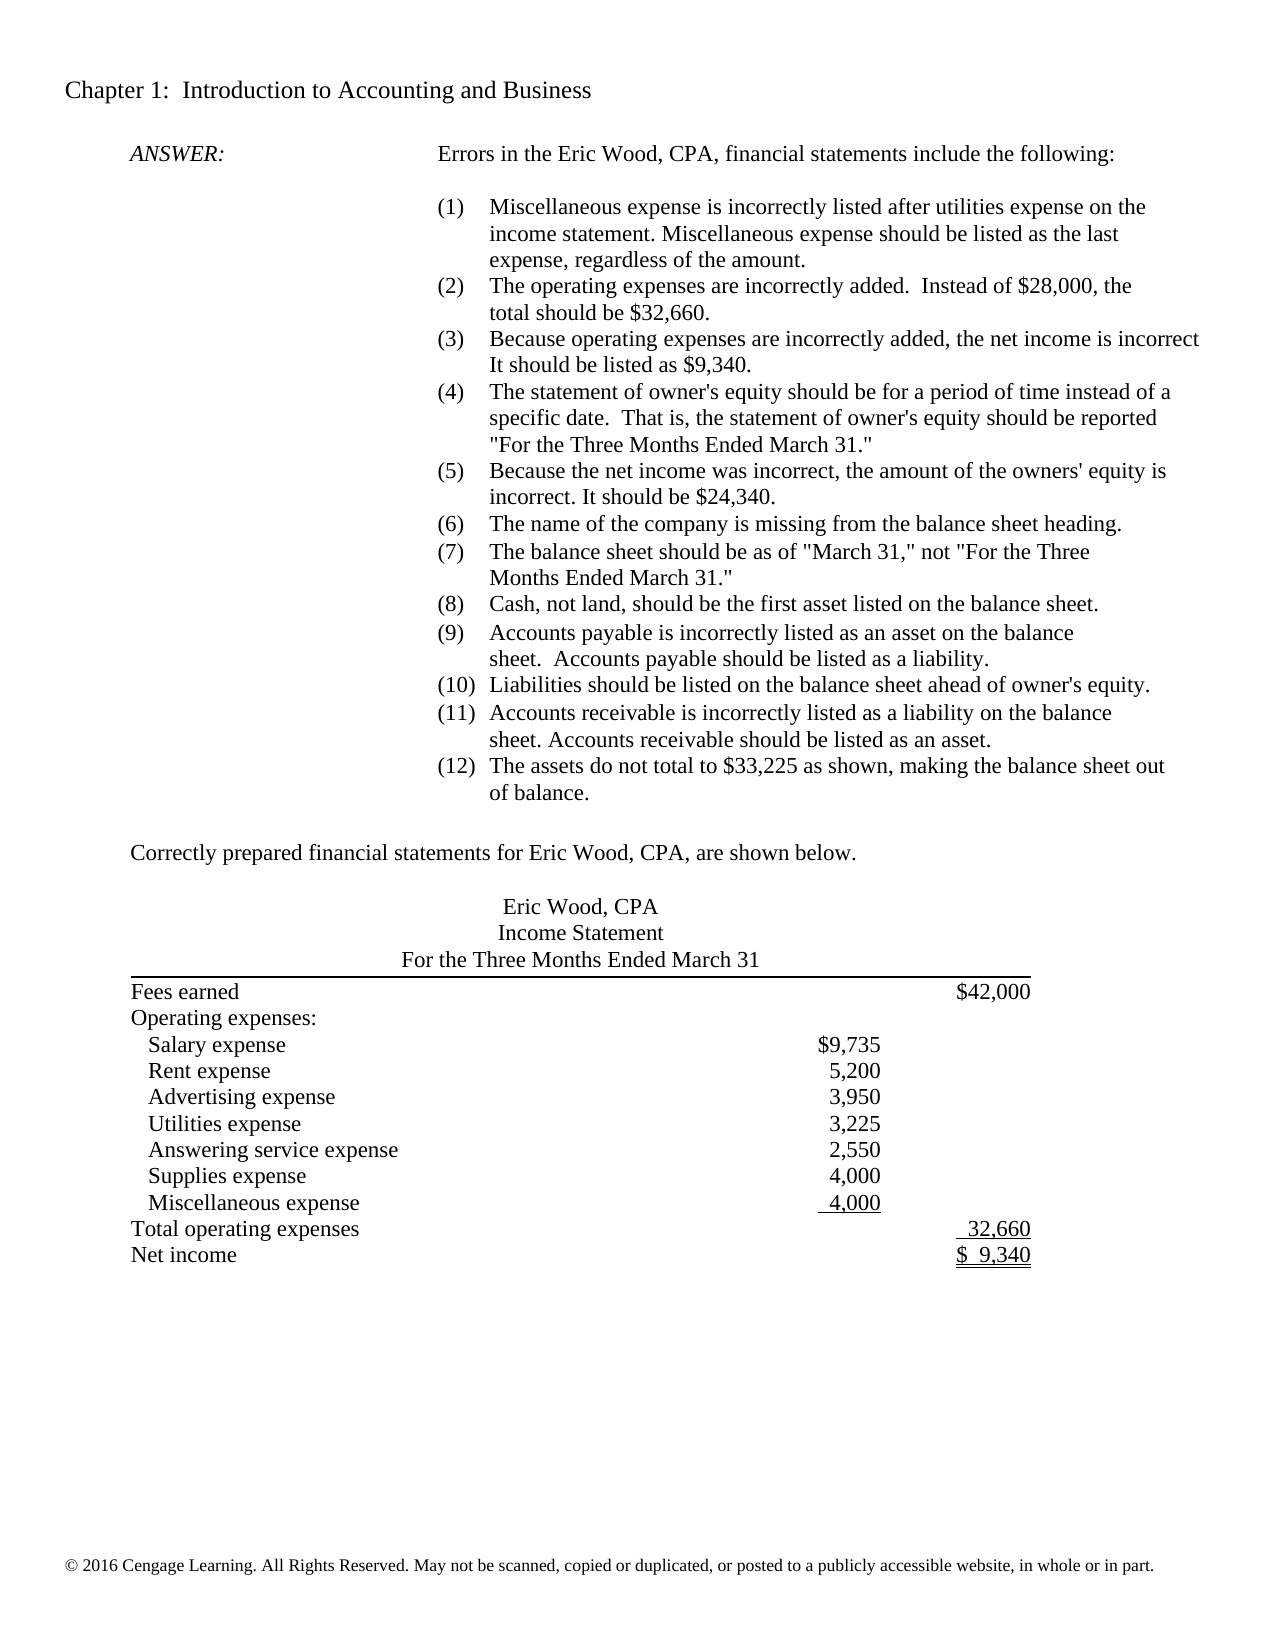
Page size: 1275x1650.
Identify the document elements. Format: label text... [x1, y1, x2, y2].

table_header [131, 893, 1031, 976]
list Cash, not land, should be the first asset listed on the balance sheet. [437, 591, 1210, 617]
list Accounts payable is incorrectly listed as an asset on the balance sheet. Accounts payable should be listed as a liability. [437, 619, 1077, 671]
list The operating expenses are incorrectly added. Instead of $28,000, the total should be $32,660. [437, 272, 1172, 325]
list Accounts receivable is incorrectly listed as a liability on the balance sheet. Accounts receivable should be listed as an asset. [437, 699, 1162, 752]
list The balance sheet should be as of "March 31," not "For the Three Months Ended March 31." [437, 538, 1162, 591]
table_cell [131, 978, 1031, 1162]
list Because the net income was incorrect, the amount of the owners' equity is incorrect. It should be $24,340. [437, 457, 1172, 510]
list The name of the company is missing from the balance sheet heading. [437, 510, 1210, 536]
list Miscellaneous expense is incorrectly listed after utilities expense on the income statement. Miscellaneous expense should be listed as the last expense, regardless of the amount. [437, 193, 1178, 272]
text Correctly prepared financial statements for Eric Wood, CPA, are shown below. [130, 839, 1210, 865]
list The assets do not total to $33,225 as shown, making the balance sheet out of balance. [437, 752, 1189, 805]
list Because operating expenses are incorrectly added, the net income is incorrect It should be listed as $9,340. [437, 325, 1208, 378]
text ANSWER: Errors in the Eric Wood, CPA, financial statements include the following: [130, 139, 1210, 166]
list The statement of owner's equity should be for a period of time instead of a specific date. That is, the statement of owner's equity should be reported "For the Three Months Ended March 31." [437, 378, 1197, 457]
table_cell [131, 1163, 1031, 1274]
list Liabilities should be listed on the balance sheet ahead of owner's equity. [437, 671, 1210, 698]
